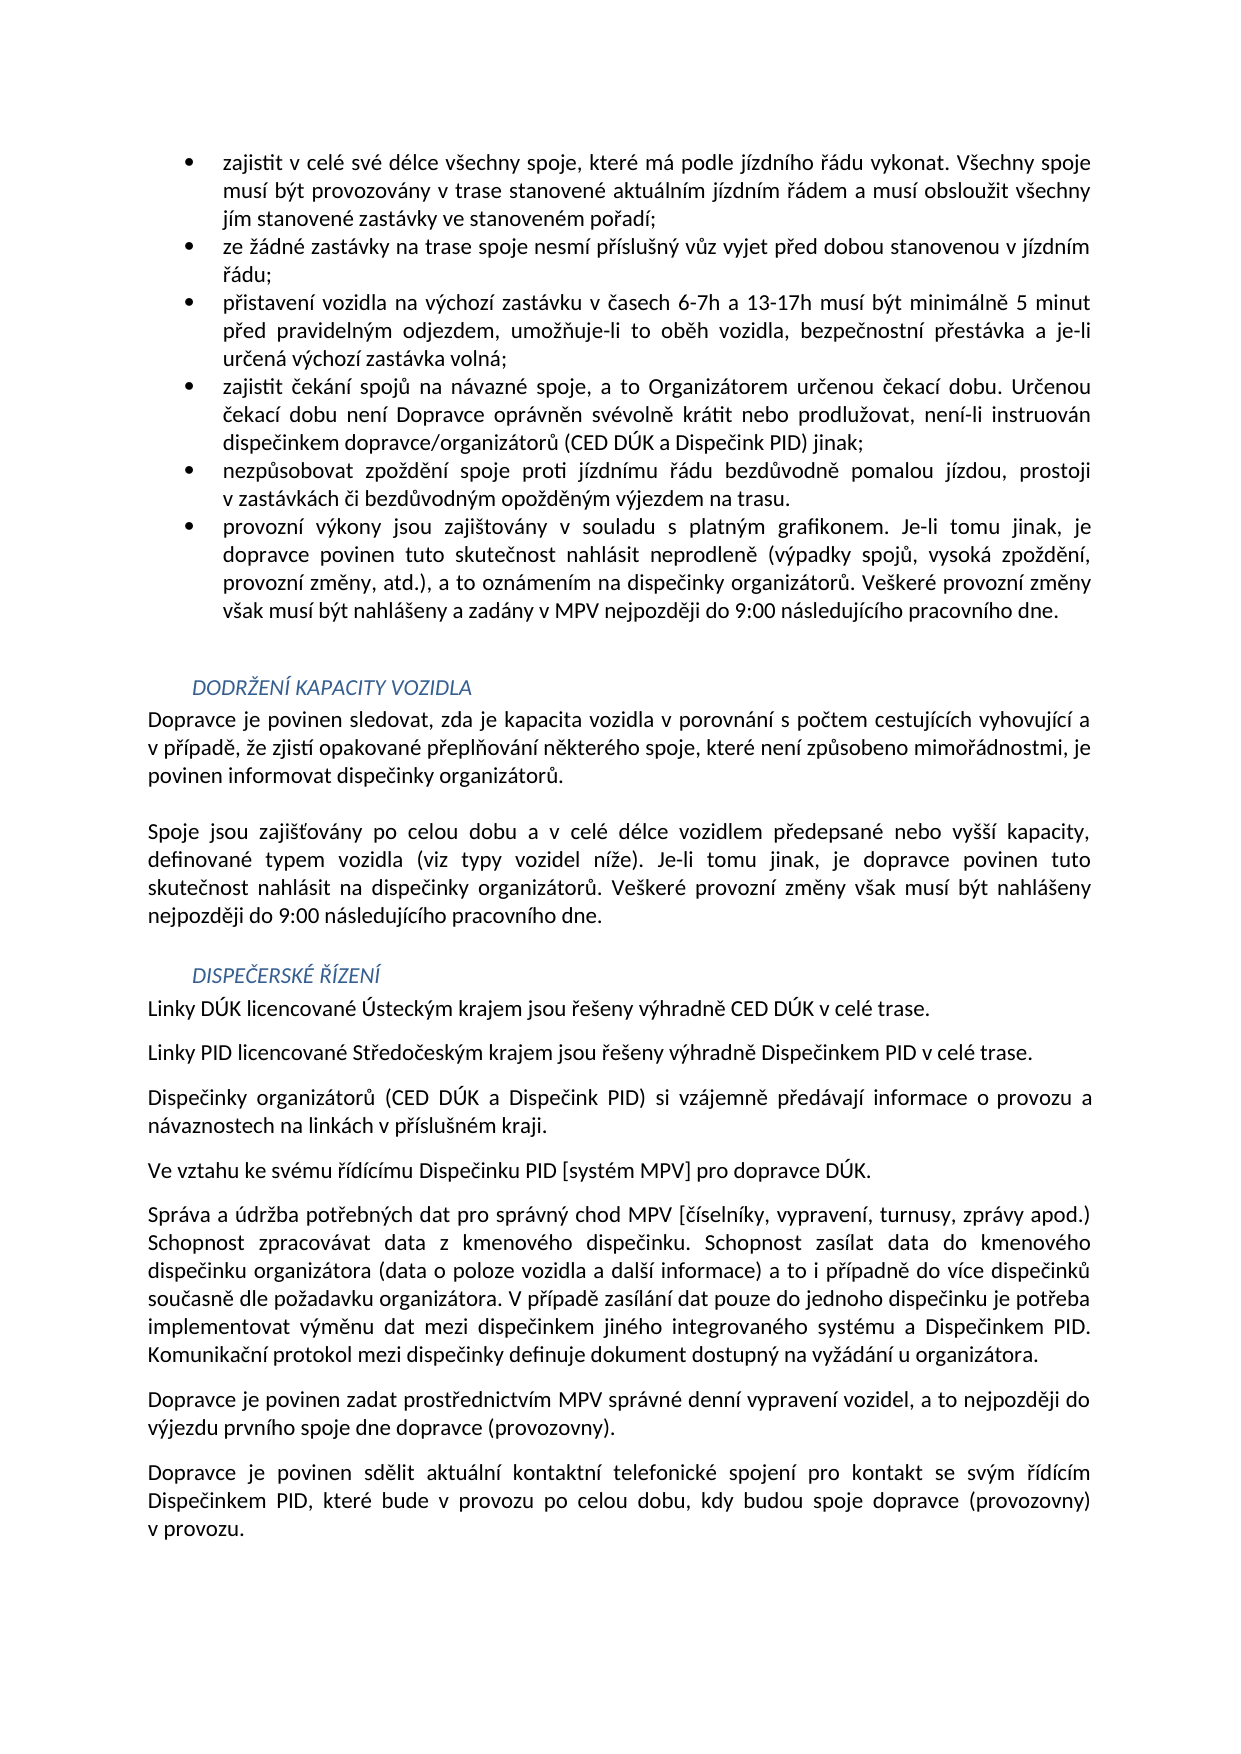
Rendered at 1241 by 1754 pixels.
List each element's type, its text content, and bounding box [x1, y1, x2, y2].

text Linky PID licencované Středočeským krajem jsou řešeny výhradně Dispečinkem PID v celé trase. [148, 1038, 1092, 1066]
text Spoje jsou zajišťovány po celou dobu a v celé délce vozidlem předepsané nebo vyšší kapacity, definované typem vozidla (viz typy vozidel níže). Je-li tomu jinak, je dopravce povinen tuto skutečnost nahlásit na dispečinky organizátorů. Veškeré provozní změny však musí být nahlášeny nejpozději do 9:00 následujícího pracovního dne. [148, 817, 1092, 929]
list nezpůsobovat zpoždění spoje proti jízdnímu řádu bezdůvodně pomalou jízdou, prostoji v zastávkách či bezdůvodným opožděným výjezdem na trasu. [185, 456, 1092, 512]
list provozní výkony jsou zajištovány v souladu s platným grafikonem. Je-li tomu jinak, je dopravce povinen tuto skutečnost nahlásit neprodleně (výpadky spojů, vysoká zpoždění, provozní změny, atd.), a to oznámením na dispečinky organizátorů. Veškeré provozní změny však musí být nahlášeny a zadány v MPV nejpozději do 9:00 následujícího pracovního dne. [185, 512, 1092, 624]
text Správa a údržba potřebných dat pro správný chod MPV [číselníky, vypravení, turnusy, zprávy apod.) Schopnost zpracovávat data z kmenového dispečinku. Schopnost zasílat data do kmenového dispečinku organizátora (data o poloze vozidla a další informace) a to i případně do více dispečinků současně dle požadavku organizátora. V případě zasílání dat pouze do jednoho dispečinku je potřeba implementovat výměnu dat mezi dispečinkem jiného integrovaného systému a Dispečinkem PID. Komunikační protokol mezi dispečinky definuje dokument dostupný na vyžádání u organizátora. [148, 1200, 1092, 1368]
text Ve vztahu ke svému řídícímu Dispečinku PID [systém MPV] pro dopravce DÚK. [148, 1156, 1092, 1184]
text Dispečinky organizátorů (CED DÚK a Dispečink PID) si vzájemně předávají informace o provozu a návaznostech na linkách v příslušném kraji. [148, 1083, 1092, 1139]
text Linky DÚK licencované Ústeckým krajem jsou řešeny výhradně CED DÚK v celé trase. [148, 994, 1092, 1022]
text Dopravce je povinen sledovat, zda je kapacita vozidla v porovnání s počtem cestujících vyhovující a v případě, že zjistí opakované přeplňování některého spoje, které není způsobeno mimořádnostmi, je povinen informovat dispečinky organizátorů. [148, 705, 1092, 789]
list DISPEČERSKÉ ŘÍZENÍ [192, 961, 1092, 989]
list zajistit v celé své délce všechny spoje, které má podle jízdního řádu vykonat. Všechny spoje musí být provozovány v trase stanovené aktuálním jízdním řádem a musí obsloužit všechny jím stanovené zastávky ve stanoveném pořadí; [185, 148, 1092, 232]
list DODRŽENÍ KAPACITY VOZIDLA [192, 673, 1092, 701]
text Dopravce je povinen zadat prostřednictvím MPV správné denní vypravení vozidel, a to nejpozději do výjezdu prvního spoje dne dopravce (provozovny). [148, 1385, 1092, 1441]
list přistavení vozidla na výchozí zastávku v časech 6-7h a 13-17h musí být minimálně 5 minut před pravidelným odjezdem, umožňuje-li to oběh vozidla, bezpečnostní přestávka a je-li určená výchozí zastávka volná; [185, 288, 1092, 372]
text Dopravce je povinen sdělit aktuální kontaktní telefonické spojení pro kontakt se svým řídícím Dispečinkem PID, které bude v provozu po celou dobu, kdy budou spoje dopravce (provozovny) v provozu. [148, 1458, 1092, 1542]
list zajistit čekání spojů na návazné spoje, a to Organizátorem určenou čekací dobu. Určenou čekací dobu není Dopravce oprávněn svévolně krátit nebo prodlužovat, není-li instruován dispečinkem dopravce/organizátorů (CED DÚK a Dispečink PID) jinak; [185, 372, 1092, 456]
list ze žádné zastávky na trase spoje nesmí příslušný vůz vyjet před dobou stanovenou v jízdním řádu; [185, 232, 1092, 288]
